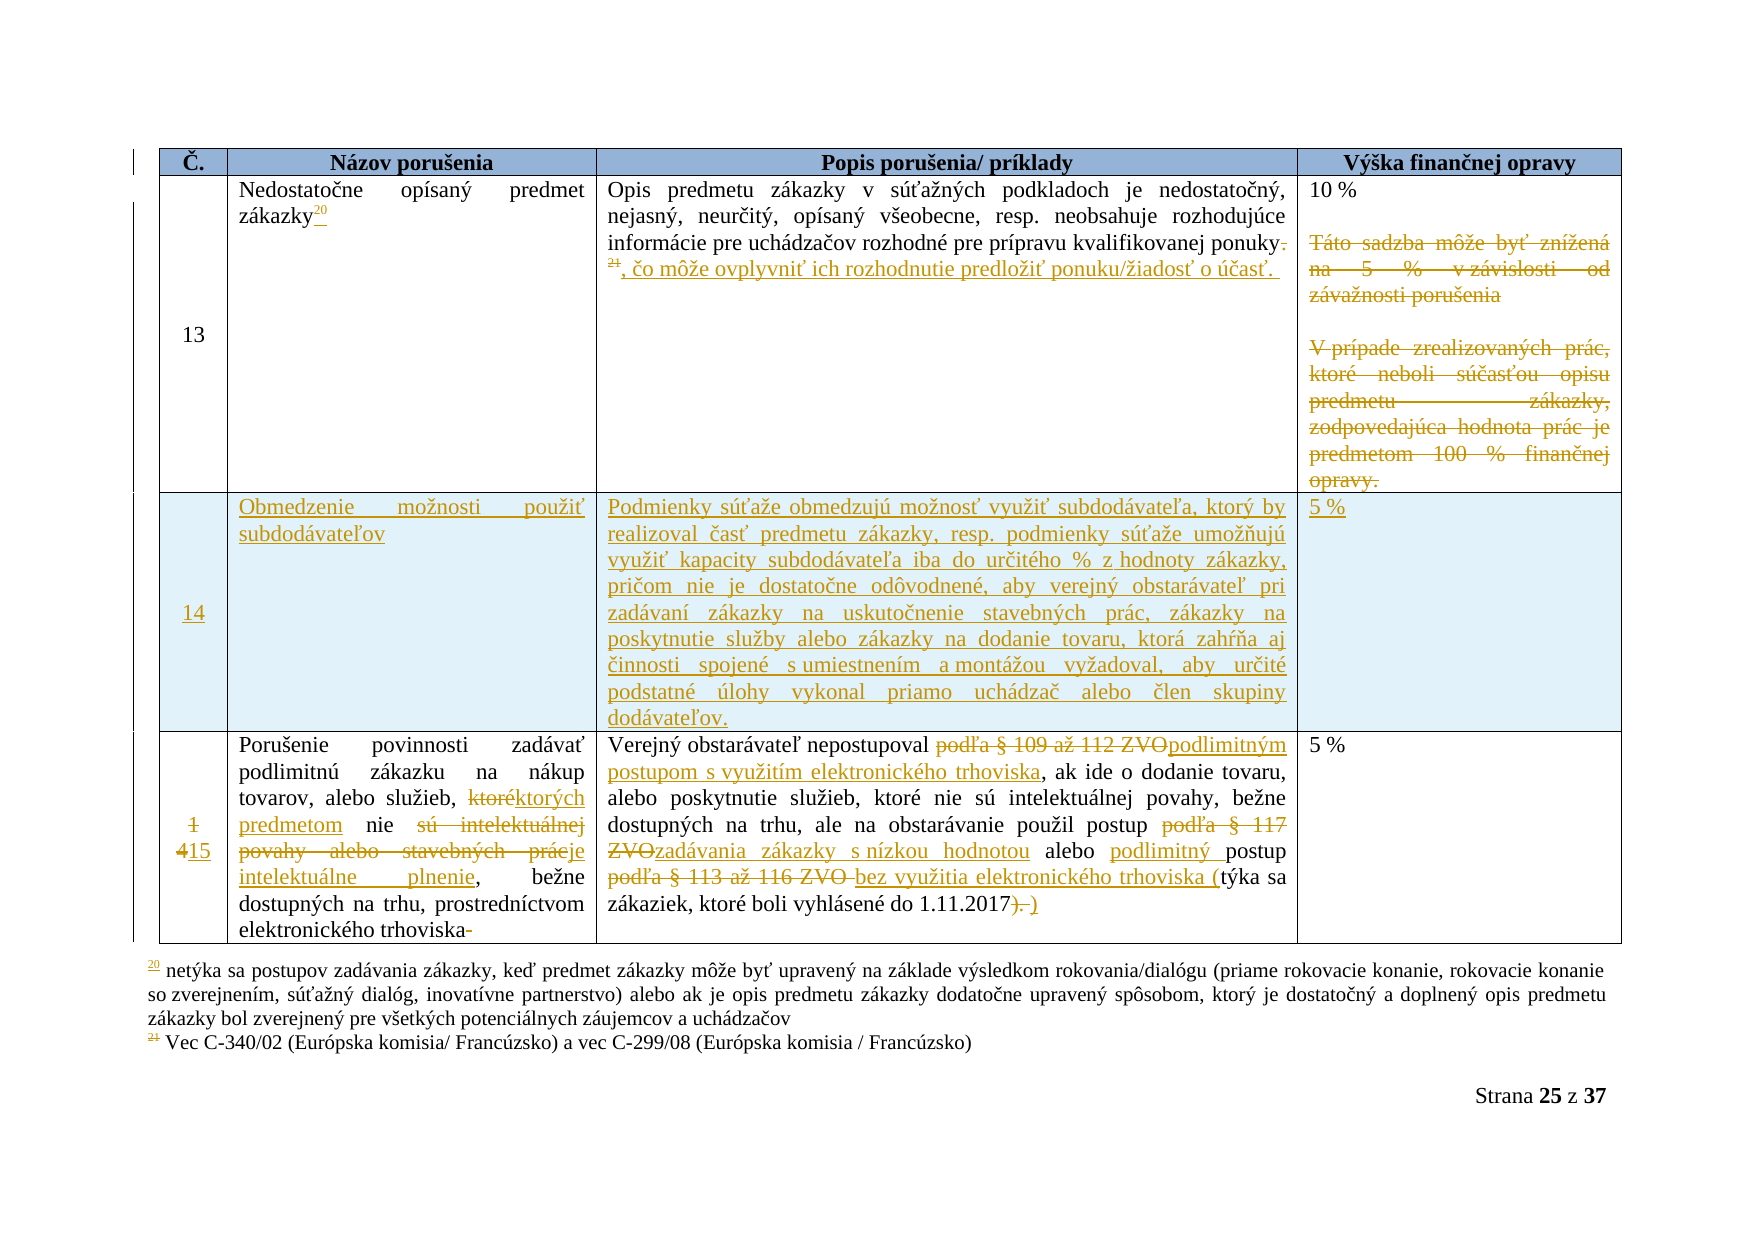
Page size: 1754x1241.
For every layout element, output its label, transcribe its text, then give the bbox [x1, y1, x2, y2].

table_cell Opis predmetu zákazky v súťažných podkladoch je nedostatočný, nejasný, neurčitý, opísaný všeobecne, resp. neobsahuje rozhodujúce informácie pre uchádzačov rozhodné pre prípravu kvalifikovanej ponuky [597, 176, 1297, 492]
table_cell Verejný obstarávateľ nepostupoval , ak ide o dodanie tovaru, alebo poskytnutie služieb, ktoré nie sú intelektuálnej povahy, bežne dostupných na trhu, ale na obstarávanie použil postup alebo postup týka sa zákaziek, ktoré boli vyhlásené do 1.11.2017 [597, 732, 1297, 942]
table_header Č. [160, 149, 227, 175]
table_cell 5 % [1298, 732, 1621, 942]
table_cell 13 [160, 176, 227, 492]
table_header Výška finančnej opravy [1298, 149, 1621, 175]
table_cell Nedostatočne opísaný predmet zákazky [228, 176, 596, 492]
table_header Názov porušenia [228, 149, 596, 175]
table_cell 10 % [1298, 176, 1621, 492]
table_cell [160, 732, 227, 942]
table_header Popis porušenia/ príklady [597, 149, 1297, 175]
table_cell Porušenie povinnosti zadávať podlimitnú zákazku na nákup tovarov, alebo služieb, nie , bežne dostupných na trhu, prostredníctvom elektronického trhoviska [228, 732, 596, 942]
